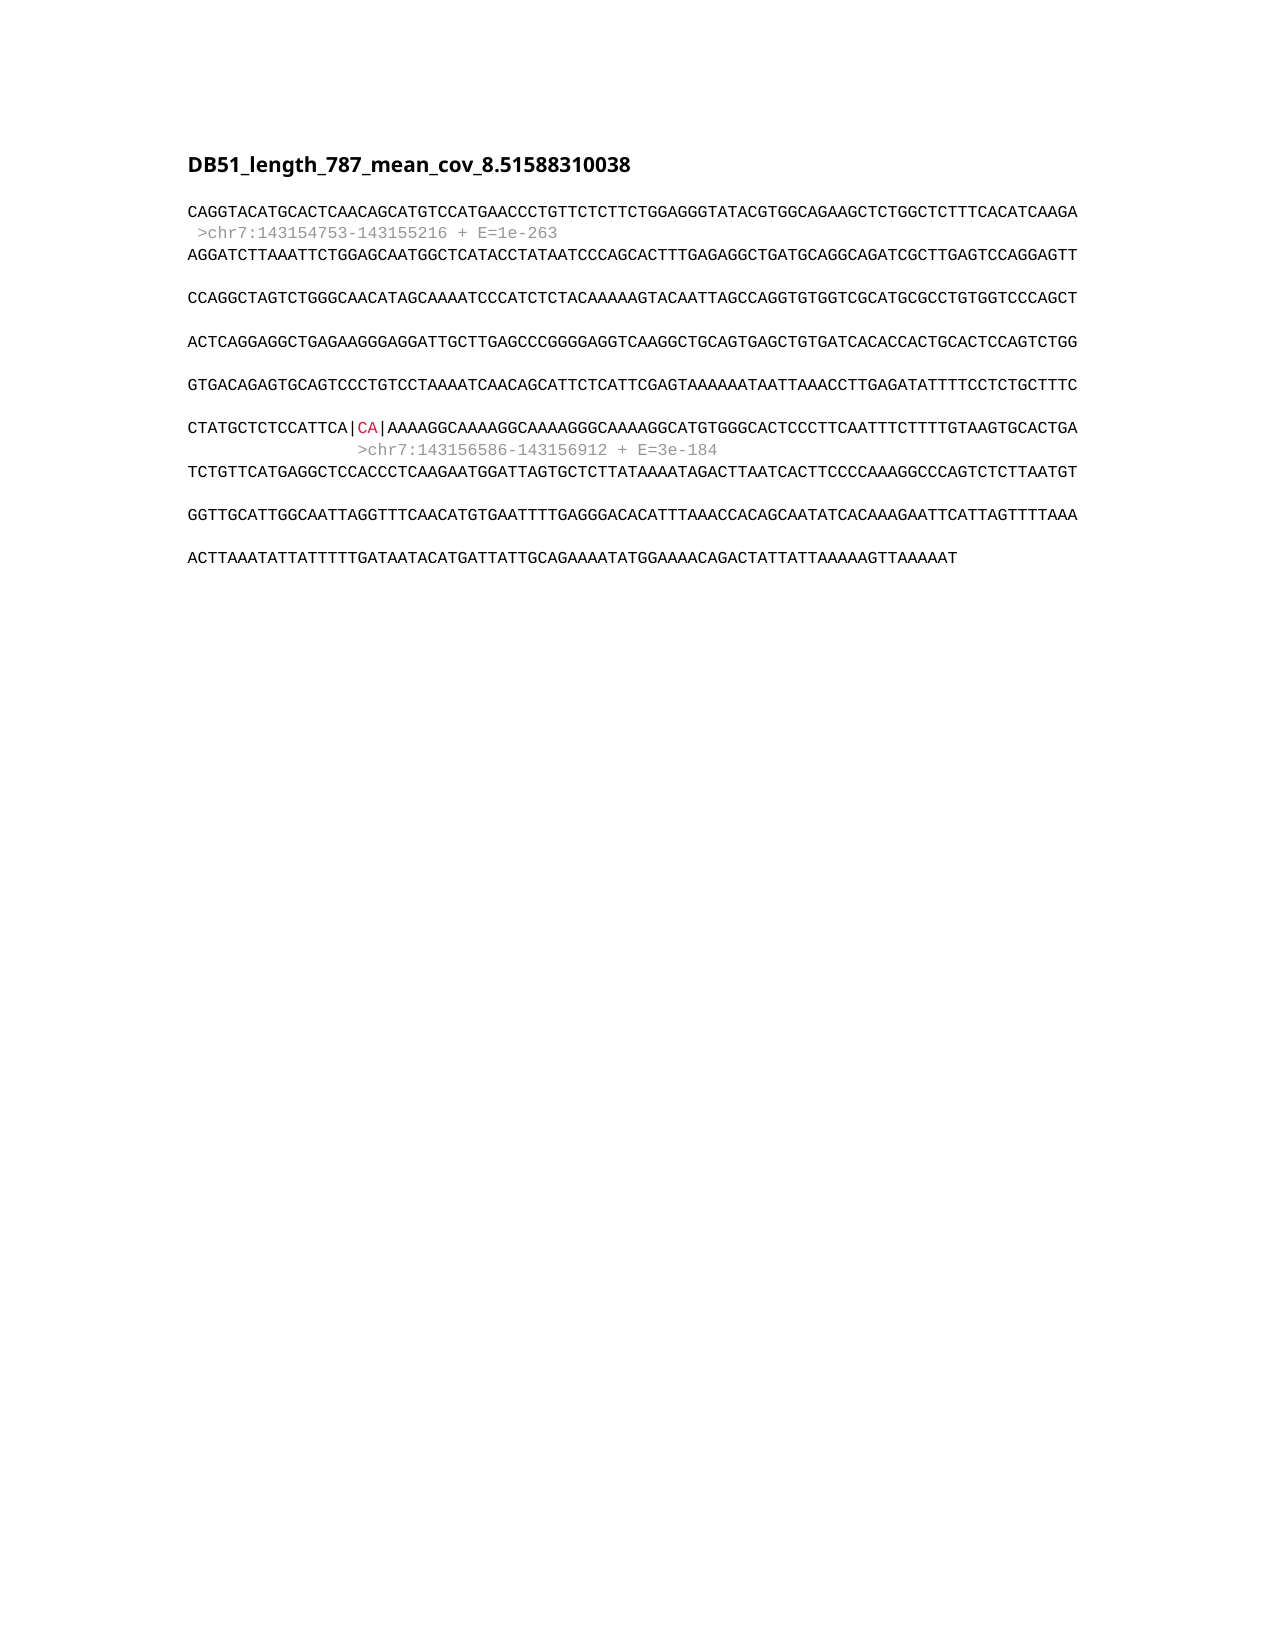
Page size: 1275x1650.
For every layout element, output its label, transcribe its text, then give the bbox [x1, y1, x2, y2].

text DB51_length_787_mean_cov_8.51588310038 [187, 150, 1087, 178]
text CAGGTACATGCACTCAACAGCATGTCCATGAACCCTGTTCTCTTCTGGAGGGTATACGTGGCAGAAGCTCTGGCTCTTTCACATCAAGA >chr7:143154753-143155216 + E=1e-263 AGGATCTTAAATTCTGGAGCAATGGCTCATACCTATAATCCCAGCACTTTGAGAGGCTGATGCAGGCAGATCGCTTGAGTCCAGGAGTT CCAGGCTAGTCTGGGCAACATAGCAAAATCCCATCTCTACAAAAAGTACAATTAGCCAGGTGTGGTCGCATGCGCCTGTGGTCCCAGCT ACTCAGGAGGCTGAGAAGGGAGGATTGCTTGAGCCCGGGGAGGTCAAGGCTGCAGTGAGCTGTGATCACACCACTGCACTCCAGTCTGG GTGACAGAGTGCAGTCCCTGTCCTAAAATCAACAGCATTCTCATTCGAGTAAAAAATAATTAAACCTTGAGATATTTTCCTCTGCTTTC CTATGCTCTCCATTCA|CA|AAAAGGCAAAAGGCAAAAGGGCAAAAGGCATGTGGGCACTCCCTTCAATTTCTTTTGTAAGTGCACTGA >chr7:143156586-143156912 + E=3e-184 TCTGTTCATGAGGCTCCACCCTCAAGAATGGATTAGTGCTCTTATAAAATAGACTTAATCACTTCCCCAAAGGCCCAGTCTCTTAATGT GGTTGCATTGGCAATTAGGTTTCAACATGTGAATTTTGAGGGACACATTTAAACCACAGCAATATCACAAAGAATTCATTAGTTTTAAA ACTTAAATATTATTTTTGATAATACATGATTATTGCAGAAAATATGGAAAACAGACTATTATTAAAAAGTTAAAAAT [187, 203, 1087, 569]
